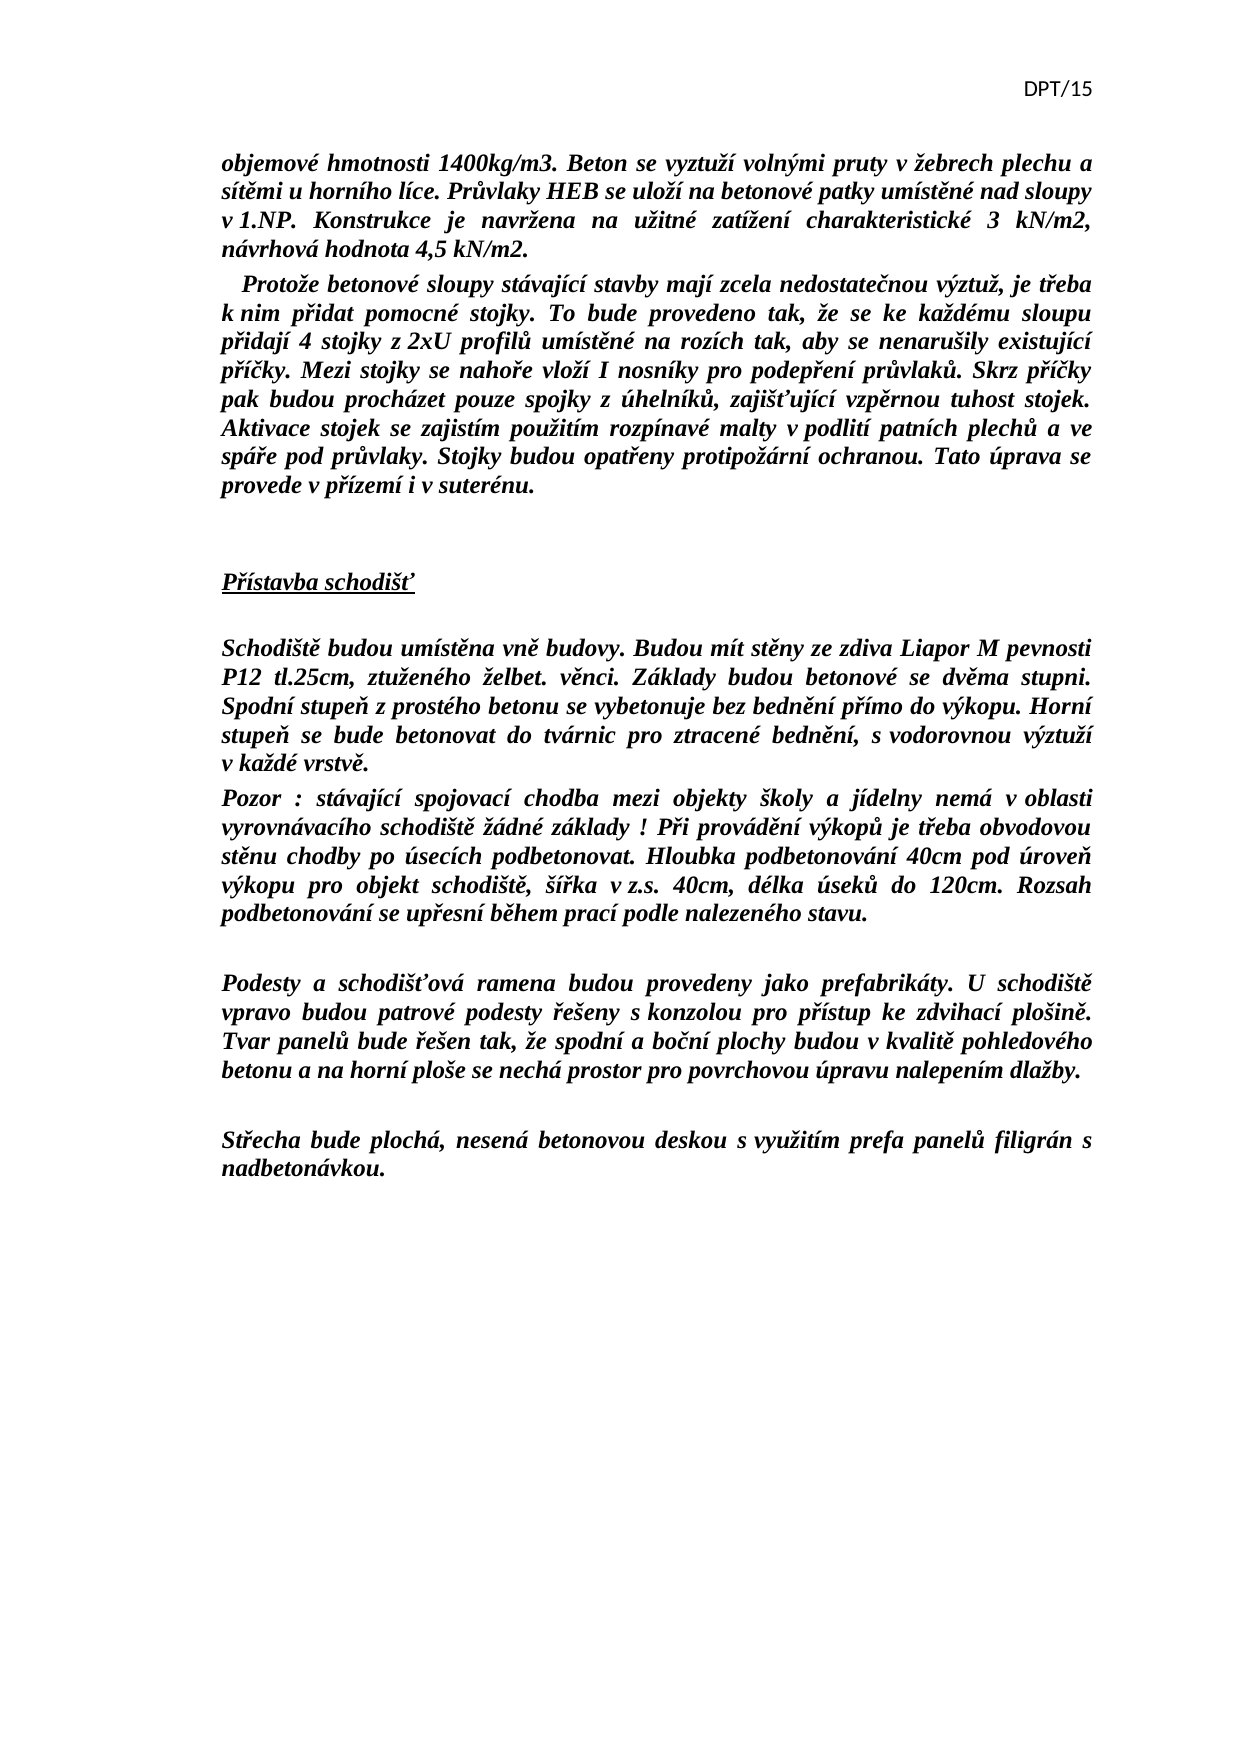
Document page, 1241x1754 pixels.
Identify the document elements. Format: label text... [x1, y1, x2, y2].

text Podesty a schodišťová ramena budou provedeny jako prefabrikáty. U schodiště vpravo budou patrové podesty řešeny s konzolou pro přístup ke zdvihací plošině. Tvar panelů bude řešen tak, že spodní a boční plochy budou v kvalitě pohledového betonu a na horní ploše se nechá prostor pro povrchovou úpravu nalepením dlažby. [221, 968, 1093, 1083]
text Protože betonové sloupy stávající stavby mají zcela nedostatečnou výztuž, je třeba k nim přidat pomocné stojky. To bude provedeno tak, že se ke každému sloupu přidají 4 stojky z 2xU profilů umístěné na rozích tak, aby se nenarušily existující příčky. Mezi stojky se nahoře vloží I nosníky pro podepření průvlaků. Skrz příčky pak budou procházet pouze spojky z úhelníků, zajišťující vzpěrnou tuhost stojek. Aktivace stojek se zajistím použitím rozpínavé malty v podlití patních plechů a ve spáře pod průvlaky. Stojky budou opatřeny protipožární ochranou. Tato úprava se provede v přízemí i v suterénu. [221, 269, 1093, 499]
text Schodiště budou umístěna vně budovy. Budou mít stěny ze zdiva Liapor M pevnosti P12 tl.25cm, ztuženého želbet. věnci. Základy budou betonové se dvěma stupni. Spodní stupeň z prostého betonu se vybetonuje bez bednění přímo do výkopu. Horní stupeň se bude betonovat do tvárnic pro ztracené bednění, s vodorovnou výztuží v každé vrstvě. [221, 633, 1093, 777]
text Přístavba schodišť [221, 567, 1093, 596]
text Pozor : stávající spojovací chodba mezi objekty školy a jídelny nemá v oblasti vyrovnávacího schodiště žádné základy ! Při provádění výkopů je třeba obvodovou stěnu chodby po úsecích podbetonovat. Hloubka podbetonování 40cm pod úroveň výkopu pro objekt schodiště, šířka v z.s. 40cm, délka úseků do 120cm. Rozsah podbetonování se upřesní během prací podle nalezeného stavu. [221, 783, 1093, 927]
text Střecha bude plochá, nesená betonovou deskou s využitím prefa panelů filigrán s nadbetonávkou. [221, 1125, 1093, 1182]
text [221, 148, 1093, 263]
